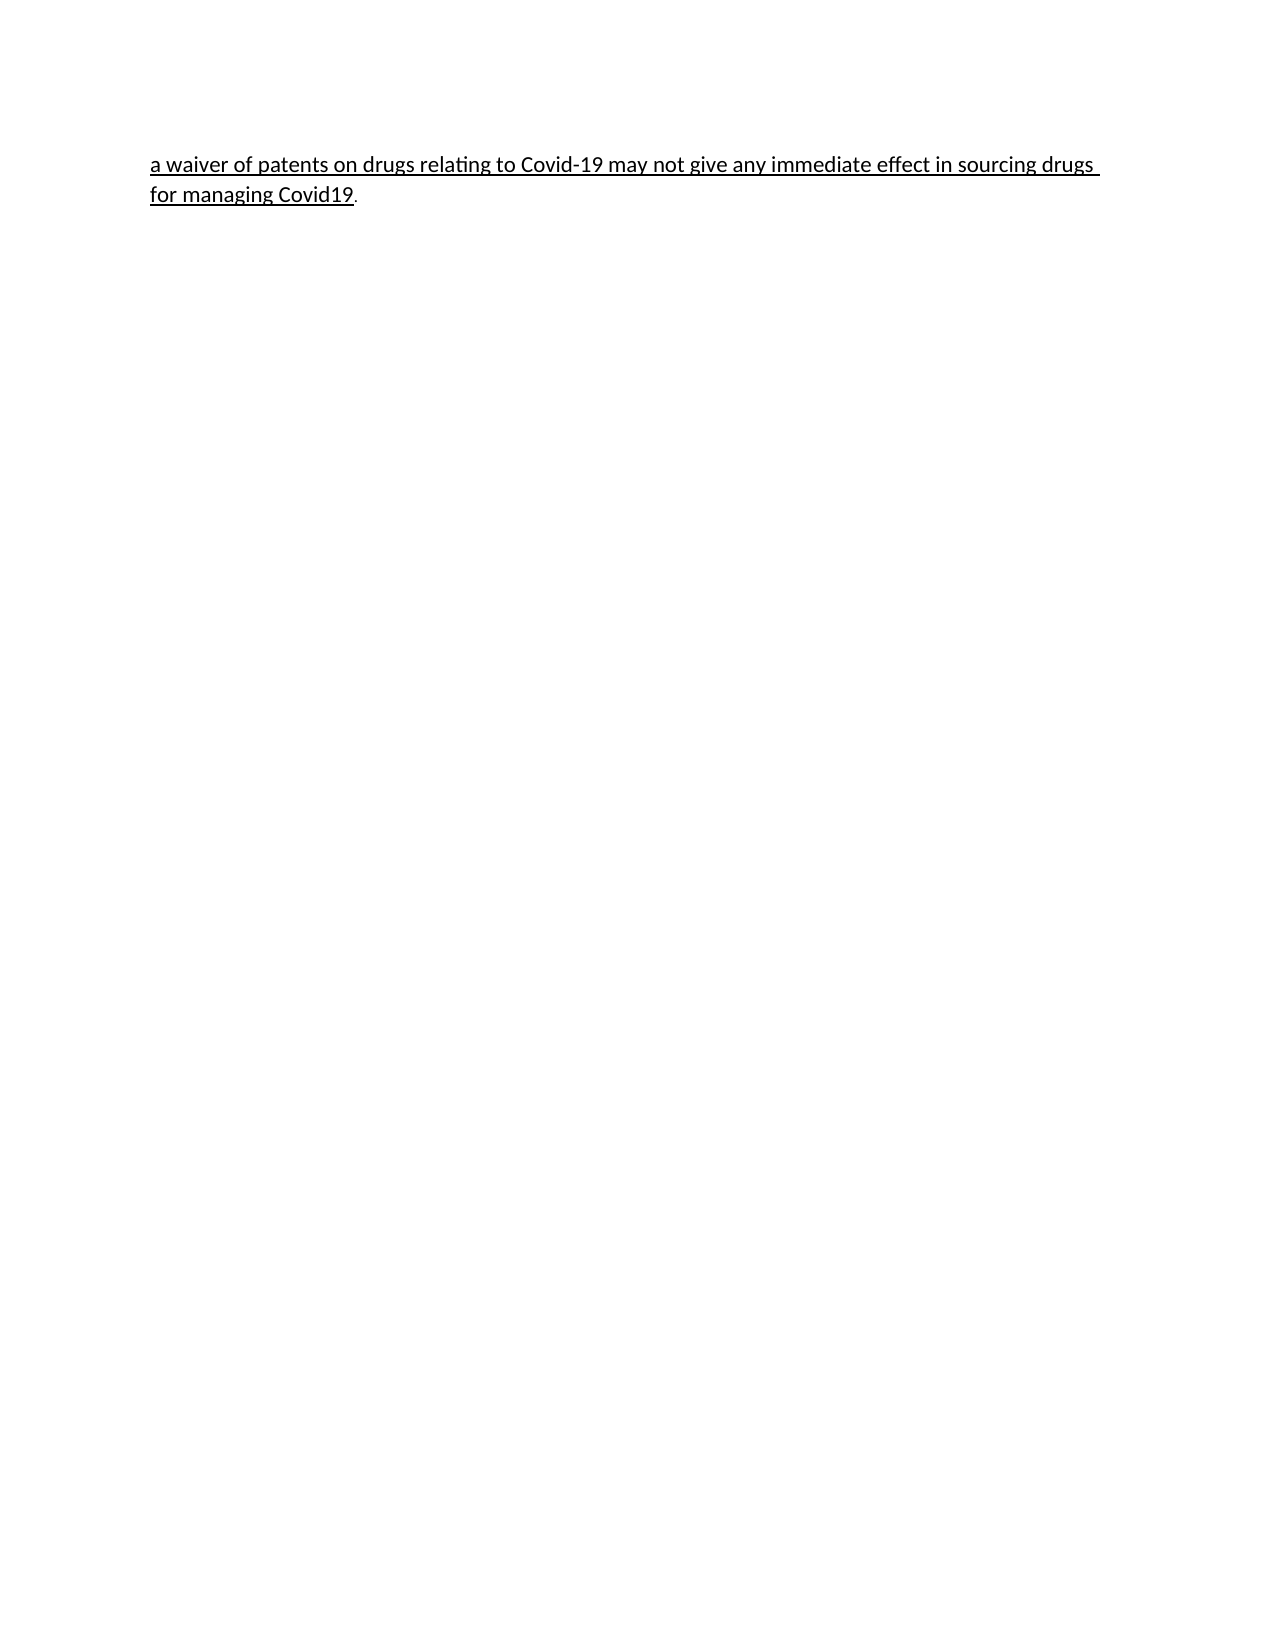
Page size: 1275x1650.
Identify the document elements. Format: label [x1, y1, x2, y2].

text [150, 150, 1125, 208]
